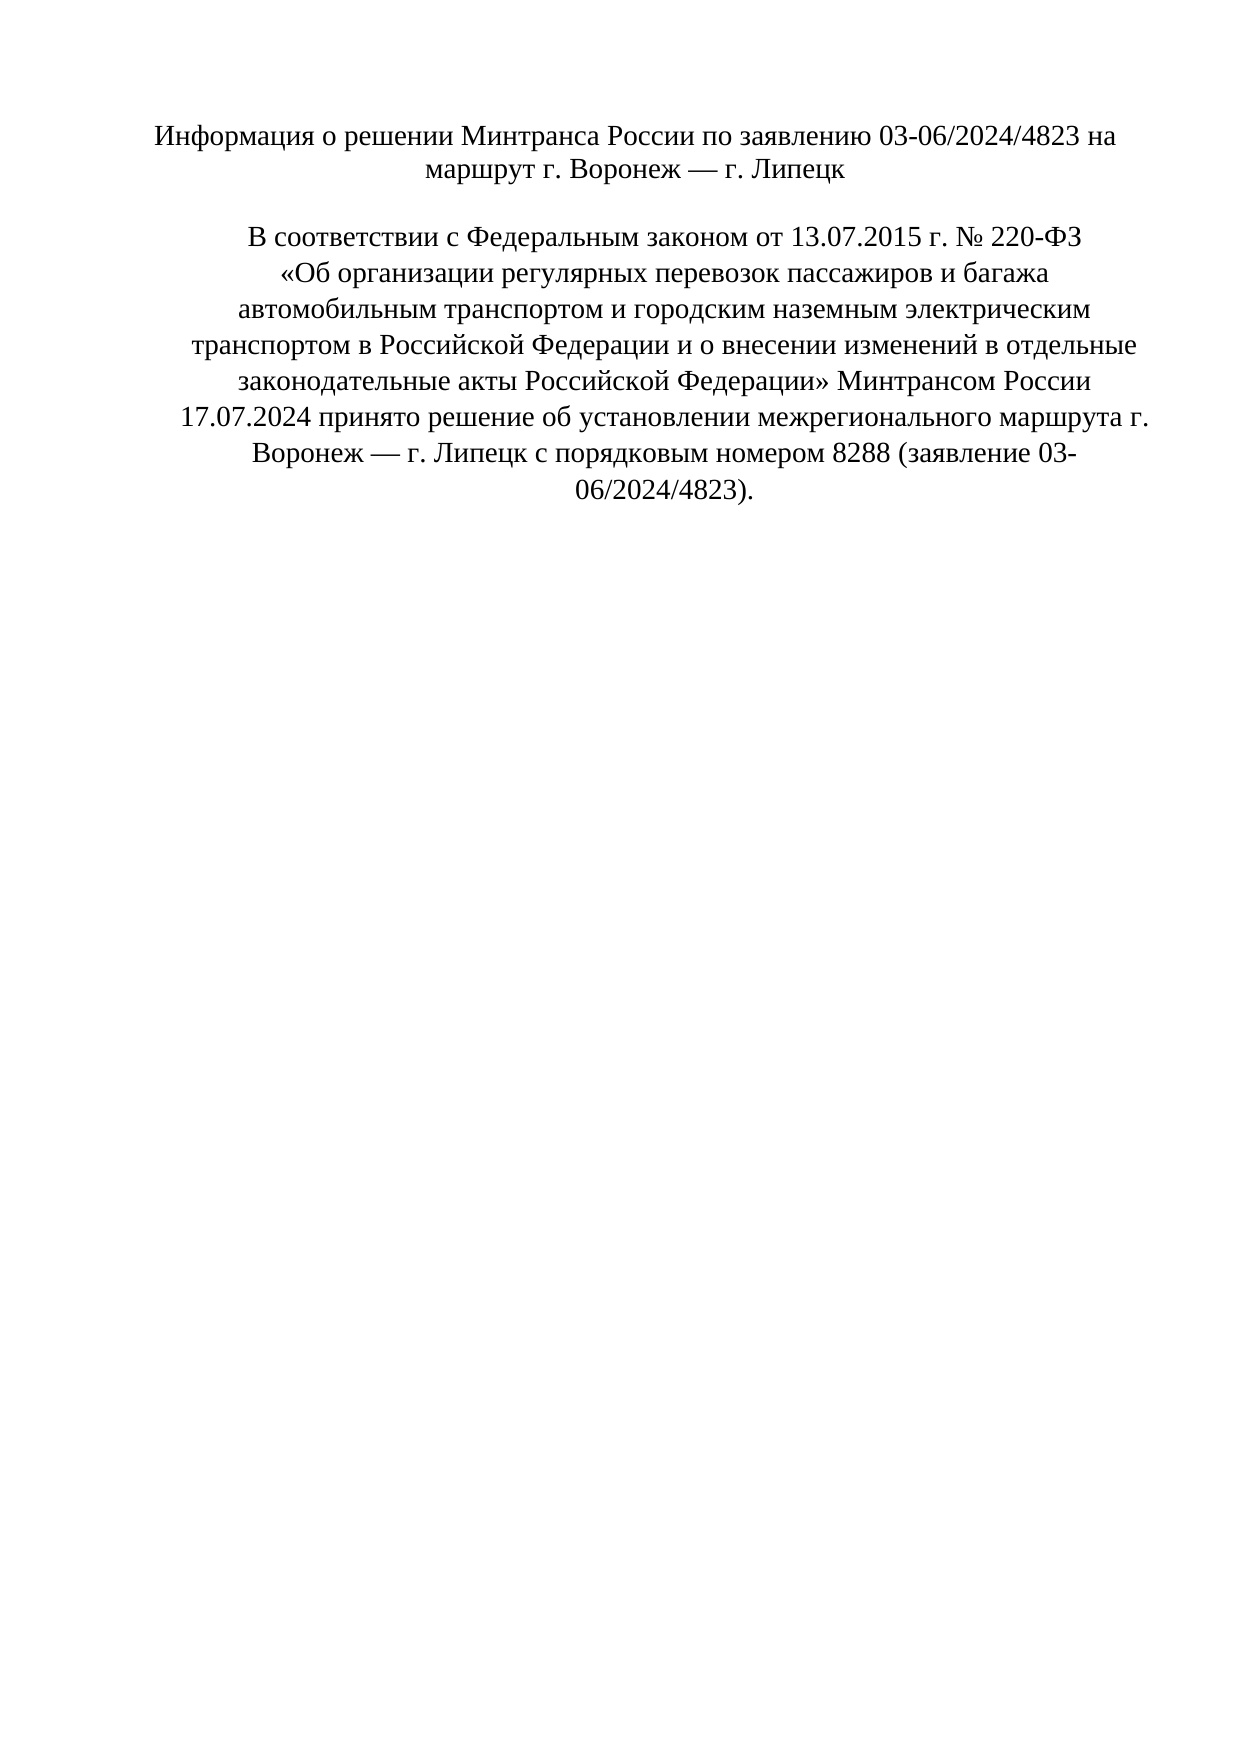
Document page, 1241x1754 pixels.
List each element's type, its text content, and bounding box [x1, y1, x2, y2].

text Информация о решении Минтранса России по заявлению 03-06/2024/4823 на маршрут г. Воронеж — г. Липецк [118, 118, 1152, 185]
text В соответствии с Федеральным законом от 13.07.2015 г. № 220-ФЗ «Об организации регулярных перевозок пассажиров и багажа автомобильным транспортом и городским наземным электрическим транспортом в Российской Федерации и о внесении изменений в отдельные законодательные акты Российской Федерации» Минтрансом России 17.07.2024 принято решение об установлении межрегионального маршрута г. Воронеж — г. Липецк с порядковым номером 8288 (заявление 03-06/2024/4823). [177, 219, 1152, 505]
